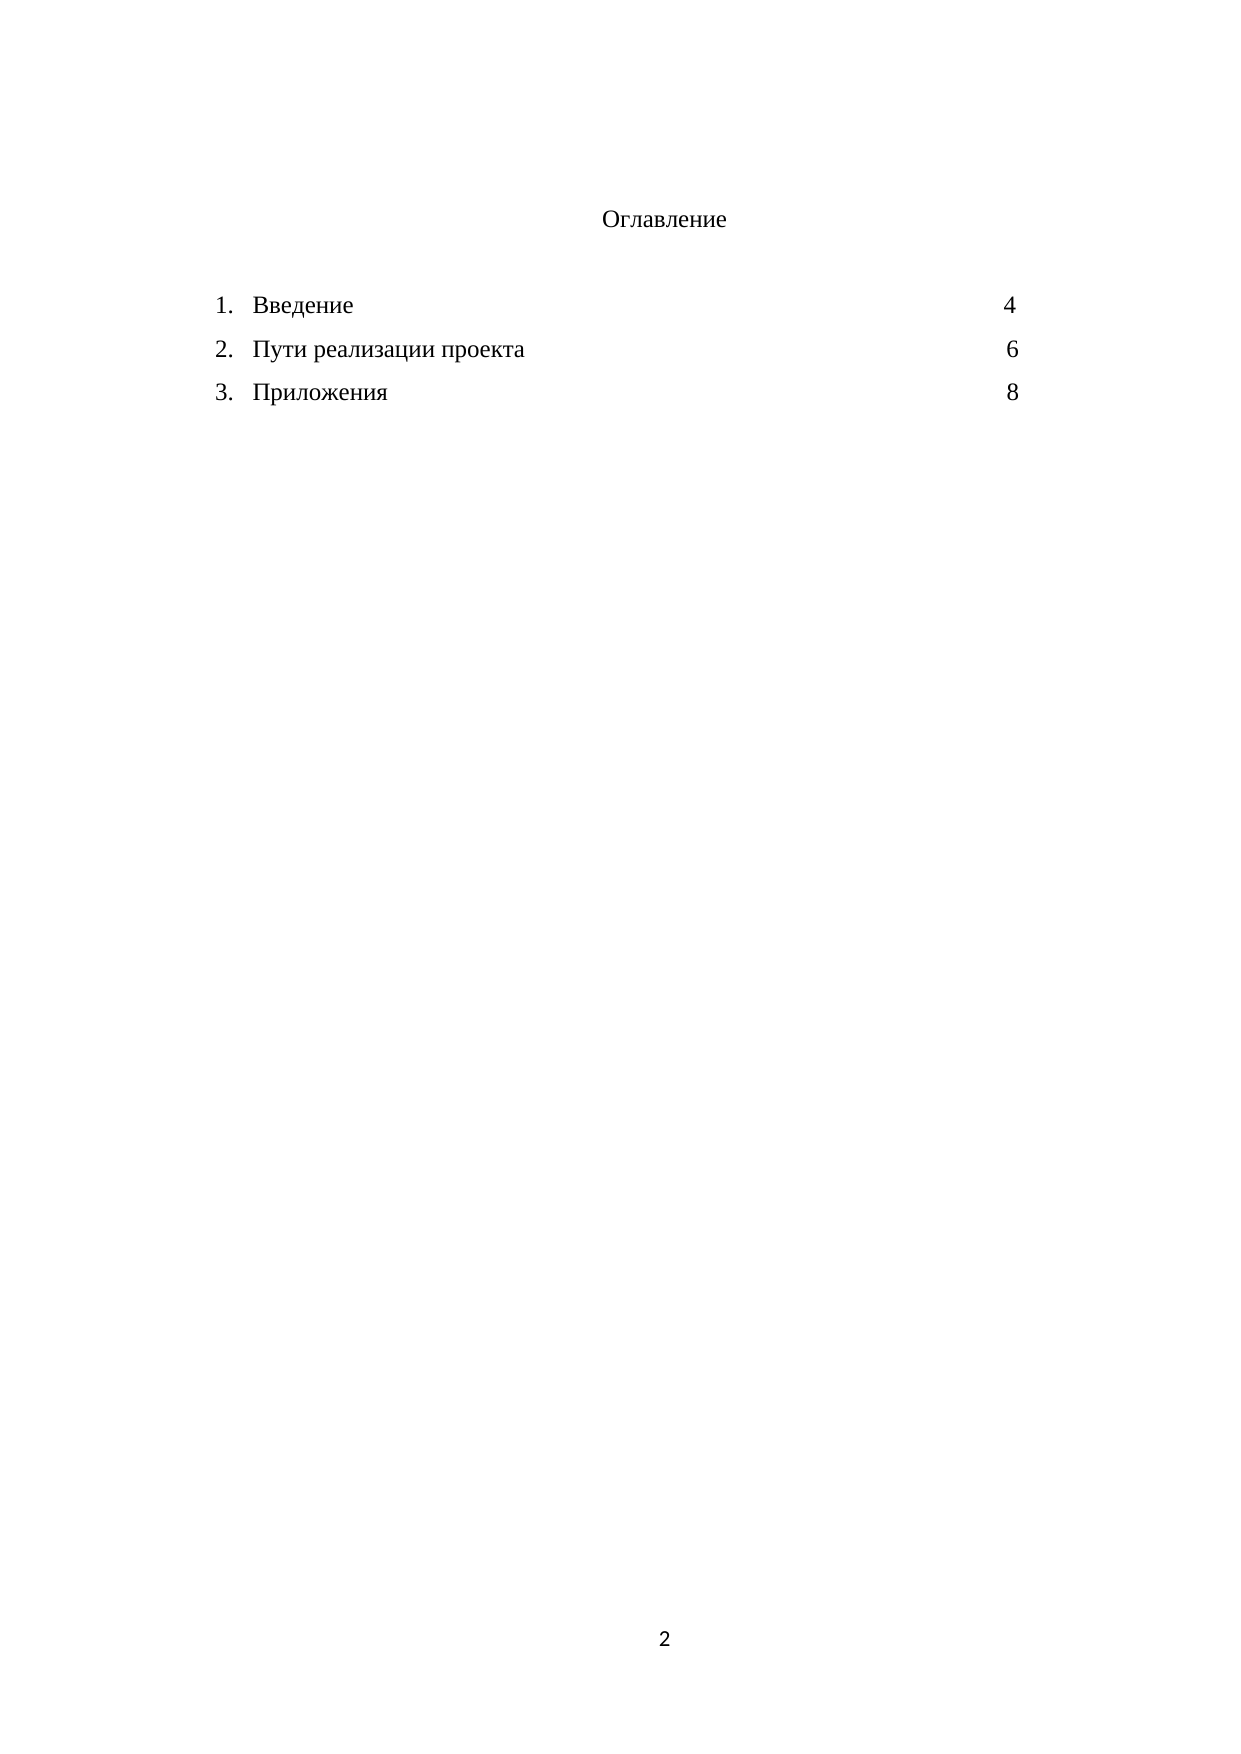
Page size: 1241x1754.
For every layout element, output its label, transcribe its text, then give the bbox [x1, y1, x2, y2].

list Введение 4 [215, 291, 1152, 319]
text Оглавление [177, 204, 1152, 233]
list Пути реализации проекта 6 [215, 334, 1152, 362]
list Приложения 8 [215, 377, 1152, 406]
